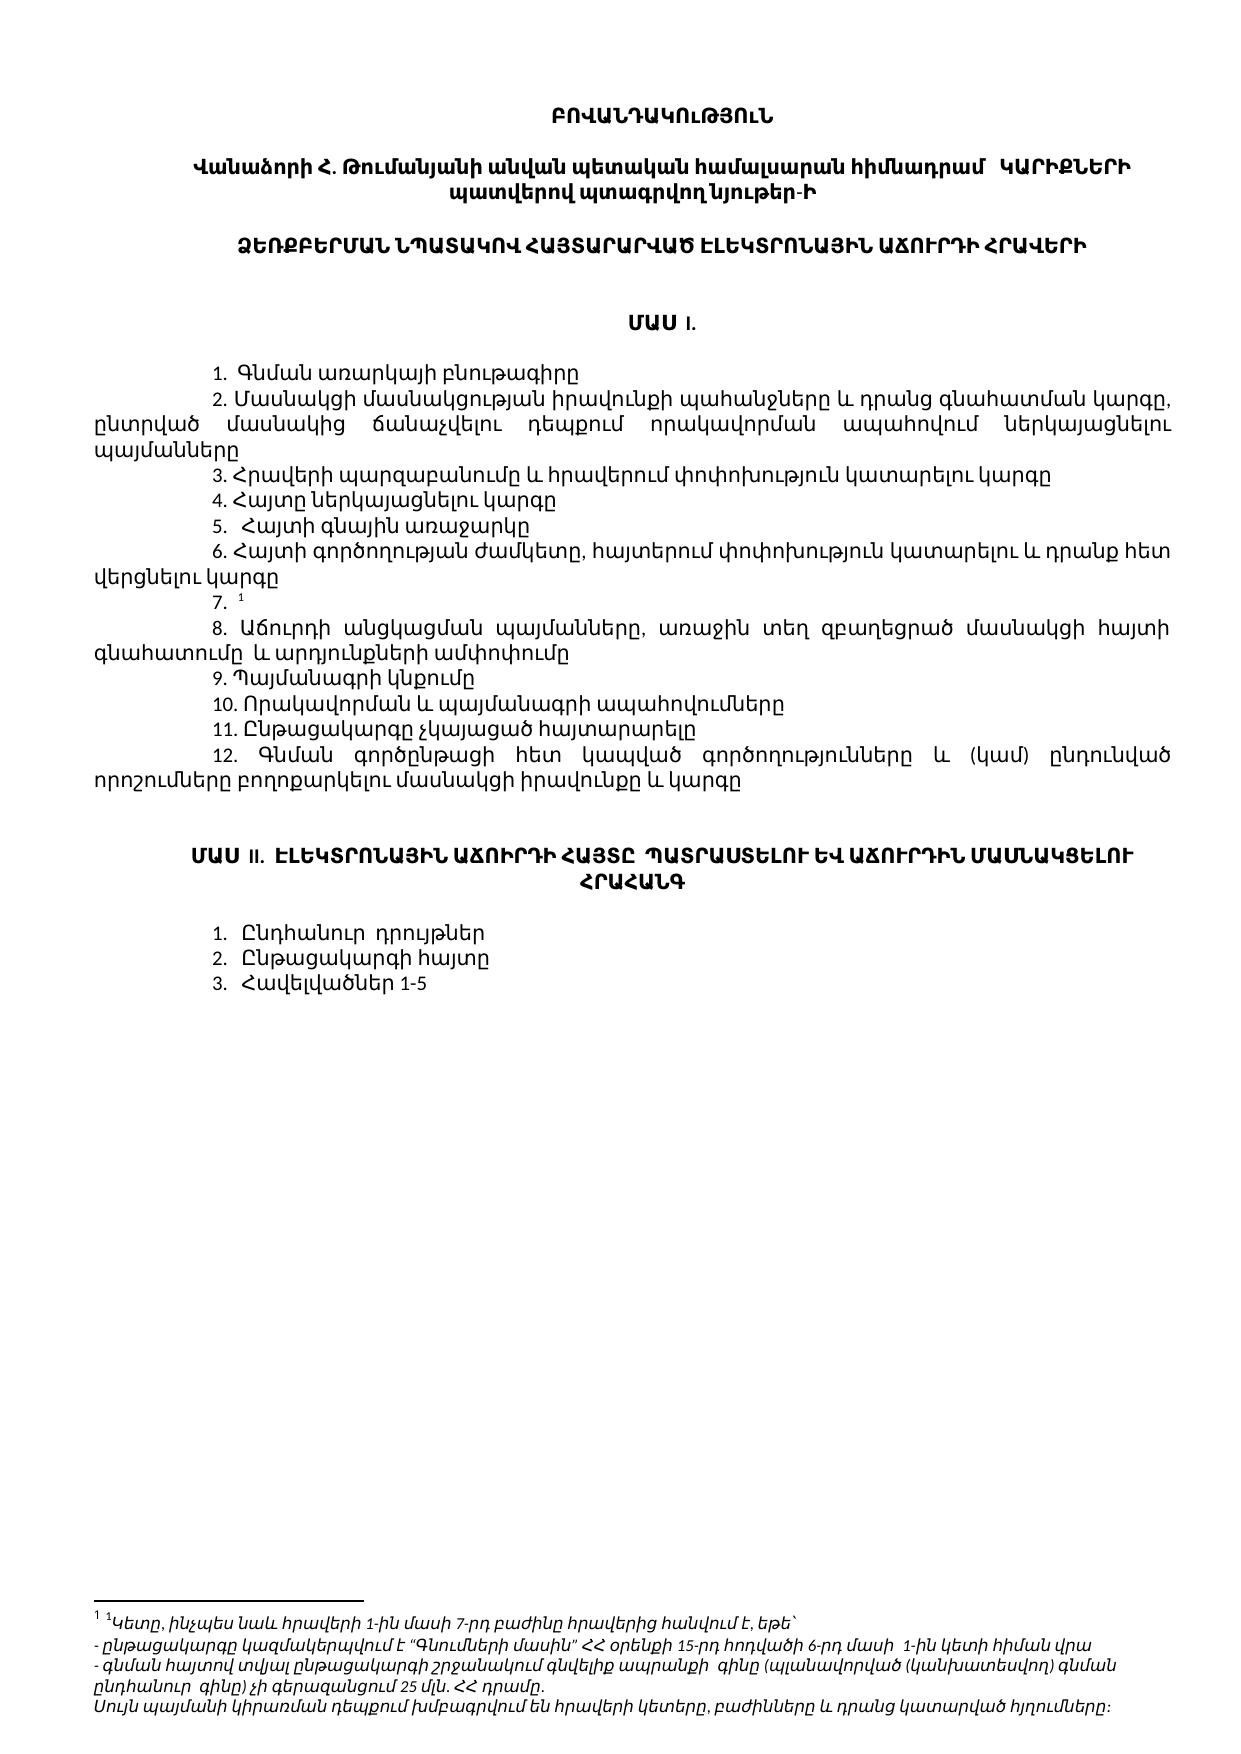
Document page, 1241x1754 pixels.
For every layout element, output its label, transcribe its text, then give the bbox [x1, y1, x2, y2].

text Վանաձորի Հ. Թումանյանի անվան պետական համալսարան հիմնադրամ ԿԱՐԻՔՆԵՐԻ պատվերով պտագրվող նյութեր-Ի [94, 154, 1171, 205]
text 8. Աճուրդի անցկացման պայմանները, առաջին տեղ զբաղեցրած մասնակցի հայտի գնահատումը և արդյունքների ամփոփումը [94, 615, 1171, 666]
text 12. Գնման գործընթացի հետ կապված գործողությունները և (կամ) ընդունված որոշումները բողոքարկելու մասնակցի իրավունքը և կարգը [94, 742, 1171, 793]
text ԲՈՎԱՆԴԱԿՈւԹՅՈւՆ [94, 103, 1171, 128]
text 2. Մասնակցի մասնակցության իրավունքի պահանջները և դրանց գնահատման կարգը, ընտրված մասնակից ճանաչվելու դեպքում որակավորման ապահովում ներկայացնելու պայմանները [94, 386, 1171, 462]
text 5. Հայտի գնային առաջարկը [94, 513, 1171, 538]
text 1. Գնման առարկայի բնութագիրը [94, 361, 1171, 386]
text ՄԱՍ II. ԷԼԵԿՏՐՈՆԱՅԻՆ ԱՃՈԻՐԴԻ ՀԱՅՏԸ ՊԱՏՐԱՍՏԵԼՈՒ ԵՎ ԱՃՈՒՐԴԻՆ ՄԱՍՆԱԿՑԵԼՈՒ ՀՐԱՀԱՆԳ [94, 843, 1171, 894]
text 2. Ընթացակարգի հայտը [94, 945, 1171, 971]
text 10. Որակավորման և պայմանագրի ապահովումները [94, 691, 1171, 716]
text ՁԵՌՔԲԵՐՄԱՆ ՆՊԱՏԱԿՈՎ ՀԱՅՏԱՐԱՐՎԱԾ ԷԼԵԿՏՐՈՆԱՅԻՆ ԱՃՈՒՐԴԻ ՀՐԱՎԵՐԻ [94, 233, 1171, 259]
text 1. Ընդհանուր դրույթներ [94, 920, 1171, 945]
text ՄԱՍ I. [94, 310, 1171, 335]
text 11. Ընթացակարգը չկայացած հայտարարելը [94, 716, 1171, 742]
text 3. Հրավերի պարզաբանումը և հրավերում փոփոխություն կատարելու կարգը [94, 462, 1171, 488]
text 7. 1 [94, 589, 1171, 615]
text 4. Հայտը ներկայացնելու կարգը [94, 488, 1171, 513]
text 3. Հավելվածներ 1-5 [94, 971, 1171, 996]
text 9. Պայմանագրի կնքումը [94, 666, 1171, 691]
text 6. Հայտի գործողության ժամկետը, հայտերում փոփոխություն կատարելու և դրանք հետ վերցնելու կարգը [94, 538, 1171, 589]
